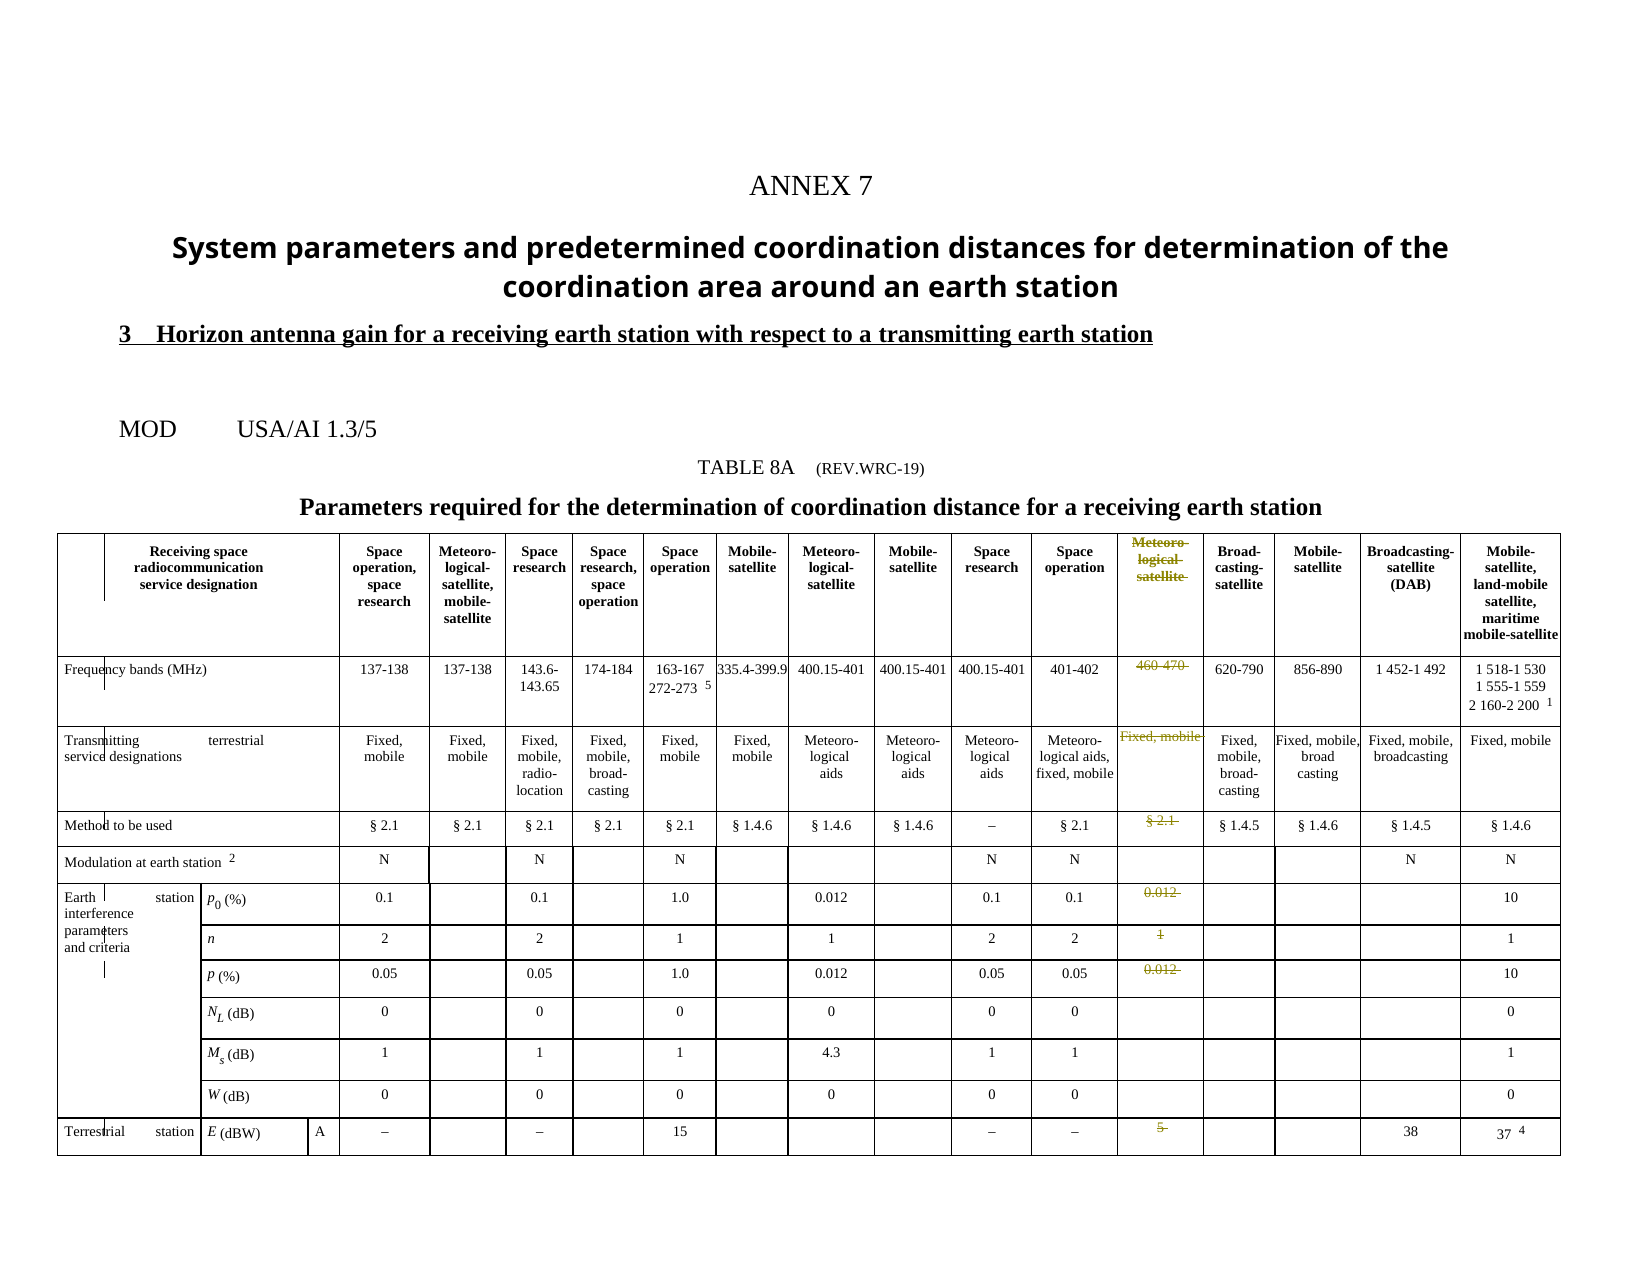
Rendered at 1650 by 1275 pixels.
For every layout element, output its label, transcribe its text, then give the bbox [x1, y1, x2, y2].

table_cell [1204, 998, 1274, 1038]
table_cell 0.05 [507, 961, 572, 997]
table_cell [1276, 926, 1360, 959]
table_cell [717, 847, 787, 883]
table_cell 1 [644, 926, 715, 959]
table_header Space research, space operation [573, 534, 643, 656]
table_cell 0 [644, 998, 715, 1038]
table_cell [717, 1040, 787, 1080]
table_cell 0.1 [1032, 884, 1117, 924]
table_header Mobile-satellite [875, 534, 951, 656]
table_cell [430, 847, 505, 883]
table_cell [308, 1081, 339, 1117]
table_cell Transmitting terrestrial service designations [58, 727, 339, 811]
table_cell 10 [1461, 961, 1560, 997]
table_cell § 1.4.6 [717, 812, 788, 846]
table_cell [1276, 1119, 1360, 1155]
table_header [1118, 534, 1203, 656]
table_cell 0 [789, 1081, 874, 1117]
text MOD USA/AI 1.3/5 [118, 414, 1503, 443]
table_cell § 1.4.6 [789, 812, 874, 846]
table_cell § 1.4.5 [1204, 812, 1274, 846]
table_cell [875, 1119, 951, 1155]
table_cell 0.05 [1032, 961, 1117, 997]
table_cell Fixed, mobile, radio-location [506, 727, 572, 811]
table_cell [1361, 961, 1460, 997]
table_header Space operation [1032, 534, 1117, 656]
table_cell § 2.1 [573, 812, 643, 846]
table_cell 37 4 [1461, 1119, 1560, 1155]
subtitle 3 Horizon antenna gain for a receiving earth station with respect to a transmitting earth station [118, 319, 1503, 348]
table_cell N [340, 847, 428, 883]
table_header Broad-casting- satellite [1204, 534, 1274, 656]
table_cell [1276, 1081, 1360, 1117]
table_cell Fixed, mobile, broadcasting [1361, 727, 1460, 811]
table_cell [789, 847, 874, 883]
table_cell [875, 847, 951, 883]
table_cell N [507, 847, 572, 883]
table_cell 1 452-1 492 [1361, 657, 1460, 726]
table_cell Fixed, mobile [340, 727, 429, 811]
table_cell [1118, 727, 1203, 811]
table_cell 1 518-1 530 1 555-1 559 2 160-2 200 1 [1461, 657, 1560, 726]
table_cell 143.6-143.65 [506, 657, 572, 726]
table_cell [1118, 884, 1203, 924]
table_cell – [340, 1119, 429, 1155]
table_cell [574, 1119, 643, 1155]
table_cell [789, 1119, 874, 1155]
table_cell [1118, 998, 1203, 1038]
table_cell 0.05 [340, 961, 429, 997]
table_cell Method to be used [58, 812, 339, 846]
table_cell 0.1 [340, 884, 429, 924]
table_cell 0 [507, 998, 572, 1038]
table_cell Frequency bands (MHz) [58, 657, 339, 726]
table_cell Meteoro-logical aids [789, 727, 874, 811]
table_cell N [952, 847, 1031, 883]
table_cell [1361, 926, 1460, 959]
table_cell [875, 961, 951, 997]
table_cell 400.15-401 [875, 657, 951, 726]
table_cell [717, 884, 787, 924]
table_cell 0.012 [789, 961, 874, 997]
table_cell 401-402 [1032, 657, 1117, 726]
table_cell – [507, 1119, 572, 1155]
table_cell [574, 998, 643, 1038]
table_cell [717, 998, 787, 1038]
table_cell Fixed, mobile, broad casting [1275, 727, 1360, 811]
table_cell N [644, 847, 715, 883]
table_cell 2 [507, 926, 572, 959]
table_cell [58, 1119, 200, 1155]
table_cell § 2.1 [644, 812, 716, 846]
table_cell 2 [340, 926, 429, 959]
table_cell [574, 884, 643, 924]
table_cell [574, 1081, 643, 1117]
table_cell 0 [340, 998, 429, 1038]
table_cell 1 [1461, 926, 1560, 959]
table_cell [1118, 657, 1203, 726]
table_cell § 2.1 [506, 812, 572, 846]
table_cell [308, 884, 339, 924]
table_cell 400.15-401 [952, 657, 1031, 726]
table_cell [875, 1040, 951, 1080]
table_cell [431, 1040, 505, 1080]
table_cell Ms (dB) [202, 1040, 308, 1080]
table_cell 1 [1032, 1040, 1117, 1080]
table_cell n [202, 926, 308, 959]
table_cell [1204, 1119, 1274, 1155]
table_cell [1204, 926, 1274, 959]
table_cell N [1032, 847, 1117, 883]
table_cell 163-167 272-273 5 [644, 657, 716, 726]
table_cell § 1.4.6 [1461, 812, 1560, 846]
table_cell Fixed, mobile [717, 727, 788, 811]
table_cell Fixed, mobile [1461, 727, 1560, 811]
table_header Broadcasting- satellite (DAB) [1361, 534, 1460, 656]
table_cell 1 [507, 1040, 572, 1080]
table_cell Fixed, mobile, broad-casting [1204, 727, 1274, 811]
table_cell [1118, 812, 1203, 846]
title Parameters required for the determination of coordination distance for a receiving earth station [118, 492, 1503, 521]
table_cell 0 [1032, 998, 1117, 1038]
table_cell 0 [952, 998, 1031, 1038]
table_cell [875, 926, 951, 959]
table_cell 0 [1461, 1081, 1560, 1117]
table_cell 0 [1032, 1081, 1117, 1117]
table_header Mobile-satellite, land-mobile satellite, maritime mobile-satellite [1461, 534, 1560, 656]
table_cell § 2.1 [340, 812, 429, 846]
table_cell N [1461, 847, 1560, 883]
table_cell Meteoro- logical aids [875, 727, 951, 811]
table_cell [1204, 1040, 1274, 1080]
table_cell Earth station interference parameters and criteria [58, 884, 200, 1117]
table_cell § 2.1 [1032, 812, 1117, 846]
table_cell 137-138 [430, 657, 505, 726]
table_header Mobile-satellite [1275, 534, 1360, 656]
table_cell p0 (%) [202, 884, 308, 924]
table_cell [875, 998, 951, 1038]
table_cell § 2.1 [430, 812, 505, 846]
table_cell [1276, 847, 1360, 883]
table_cell 1 [644, 1040, 715, 1080]
table_cell 856-890 [1275, 657, 1360, 726]
table_header Receiving space radiocommunication service designation [58, 534, 339, 656]
table_cell [1361, 884, 1460, 924]
table_cell [1204, 884, 1274, 924]
table_cell 1 [789, 926, 874, 959]
table_cell 0 [1461, 998, 1560, 1038]
table_cell 1.0 [644, 961, 715, 997]
table_cell [1276, 961, 1360, 997]
table_cell [1118, 961, 1203, 997]
table_header Space operation [644, 534, 716, 656]
table_cell 0 [507, 1081, 572, 1117]
table_cell § 1.4.6 [875, 812, 951, 846]
table_cell NL (dB) [202, 998, 308, 1038]
table_cell [1204, 961, 1274, 997]
table_cell [1118, 1119, 1203, 1155]
table_cell 400.15-401 [789, 657, 874, 726]
table_cell p (%) [202, 961, 308, 997]
table_header Mobile-satellite [717, 534, 788, 656]
table_header Meteoro-logical-satellite [789, 534, 874, 656]
table_header Meteoro-logical- satellite, mobile-satellite [430, 534, 505, 656]
table_cell [875, 884, 951, 924]
table_cell 1 [952, 1040, 1031, 1080]
table_header Space research [952, 534, 1031, 656]
table_cell A [309, 1119, 339, 1155]
table_cell 0.05 [952, 961, 1031, 997]
table_cell [1361, 998, 1460, 1038]
table_cell 10 [1461, 884, 1560, 924]
table_cell [431, 1081, 505, 1117]
table_cell [574, 847, 643, 883]
table_cell [308, 926, 339, 959]
table_cell 0 [340, 1081, 429, 1117]
table_cell [431, 1119, 505, 1155]
table_cell [1361, 1081, 1460, 1117]
table_cell – [952, 812, 1031, 846]
table_cell [717, 1119, 787, 1155]
table_cell [717, 926, 787, 959]
table_cell 1.0 [644, 884, 715, 924]
table_cell 38 [1361, 1119, 1460, 1155]
table_cell [1361, 1040, 1460, 1080]
table_header Space research [506, 534, 572, 656]
table_cell [1204, 1081, 1274, 1117]
table_cell [1276, 998, 1360, 1038]
table_cell 0 [789, 998, 874, 1038]
table_cell 4.3 [789, 1040, 874, 1080]
title System parameters and predetermined coordination distances for determination of the coordination area around an earth station [118, 227, 1503, 306]
table_cell [1276, 1040, 1360, 1080]
table_cell Fixed, mobile, broad-casting [573, 727, 643, 811]
table_cell [431, 998, 505, 1038]
table_cell [574, 1040, 643, 1080]
table_cell [431, 884, 505, 924]
table_cell 174-184 [573, 657, 643, 726]
table_cell – [952, 1119, 1031, 1155]
table_cell [431, 926, 505, 959]
table_cell 1 [1461, 1040, 1560, 1080]
table_cell E (dBW) in B 3 [202, 1119, 307, 1155]
table_cell 0 [644, 1081, 715, 1117]
table_cell [875, 1081, 951, 1117]
table_cell 0.1 [952, 884, 1031, 924]
table_cell [1204, 847, 1274, 883]
table_cell [308, 1040, 339, 1080]
table_cell 0 [952, 1081, 1031, 1117]
table_cell [308, 961, 339, 997]
table_cell 15 [644, 1119, 715, 1155]
text TABLE 8a (Rev.WRC-19) [118, 455, 1503, 479]
table_cell [1118, 1081, 1203, 1117]
table_cell 0.1 [507, 884, 572, 924]
table_cell [717, 961, 787, 997]
table_cell [1276, 884, 1360, 924]
table_cell [574, 961, 643, 997]
table_cell 620-790 [1204, 657, 1274, 726]
table_cell [308, 998, 339, 1038]
table_cell Meteoro-logical aids [952, 727, 1031, 811]
table_cell W (dB) [202, 1081, 308, 1117]
table_cell 137-138 [340, 657, 429, 726]
table_header Space operation, space research [340, 534, 429, 656]
table_cell [431, 961, 505, 997]
table_cell 1 [340, 1040, 429, 1080]
table_cell [1118, 1040, 1203, 1080]
table_cell [574, 926, 643, 959]
table_cell 2 [952, 926, 1031, 959]
table_cell 335.4-399.9 [717, 657, 788, 726]
text ANNEX 7 [118, 168, 1503, 202]
table_cell § 1.4.5 [1361, 812, 1460, 846]
table_cell N [1361, 847, 1460, 883]
table_cell [1118, 847, 1203, 883]
table_cell [1118, 926, 1203, 959]
table_cell 2 [1032, 926, 1117, 959]
table_cell [717, 1081, 787, 1117]
table_cell Fixed, mobile [644, 727, 716, 811]
table_cell 0.012 [789, 884, 874, 924]
table_cell Modulation at earth station 2 [58, 847, 339, 883]
table_cell Meteoro-logical aids, fixed, mobile [1032, 727, 1117, 811]
table_cell Fixed, mobile [430, 727, 505, 811]
table_cell – [1032, 1119, 1117, 1155]
table_cell § 1.4.6 [1275, 812, 1360, 846]
